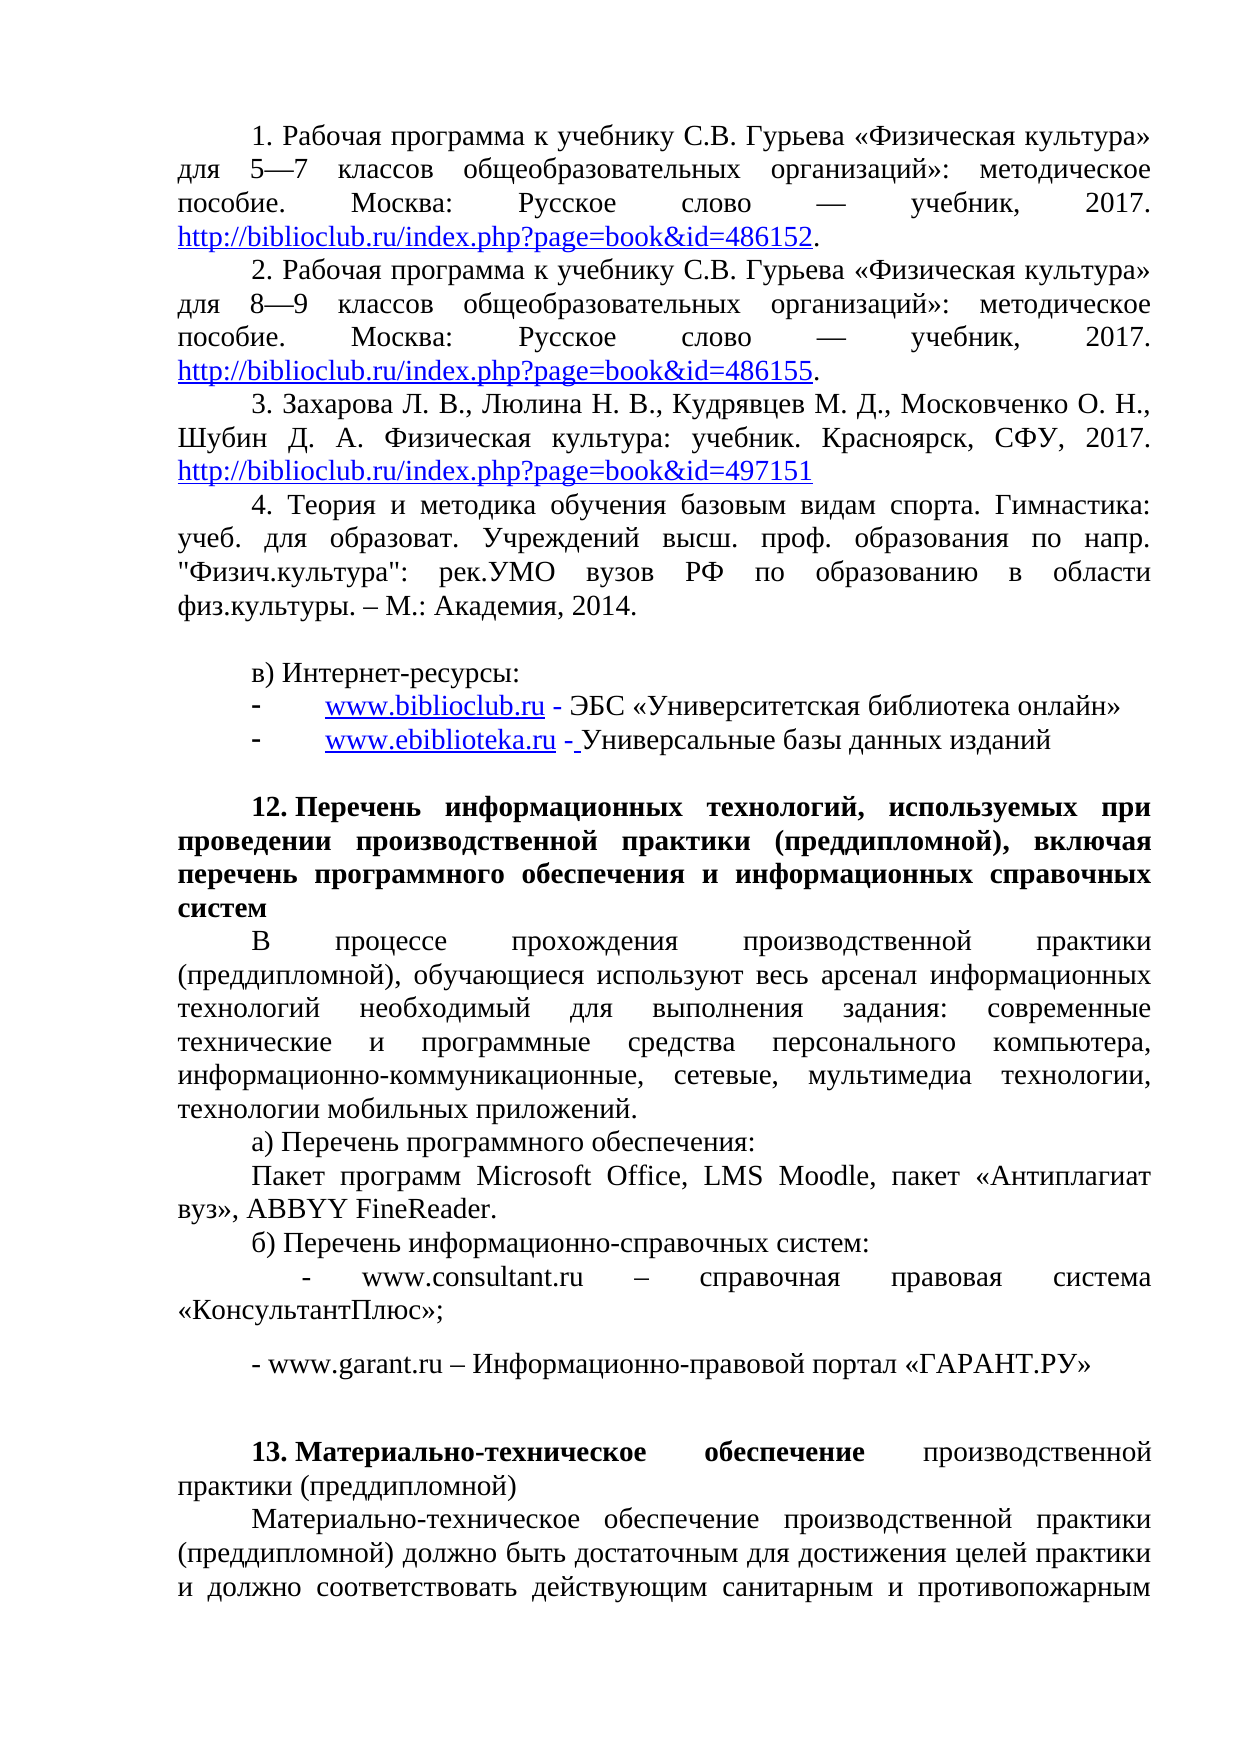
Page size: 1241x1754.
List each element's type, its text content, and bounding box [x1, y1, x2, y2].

text В процессе прохождения производственной практики (преддипломной), обучающиеся используют весь арсенал информационных технологий необходимый для выполнения задания: современные технические и программные средства персонального компьютера, информационно-коммуникационные, сетевые, мультимедиа технологии, технологии мобильных приложений. [177, 923, 1152, 1124]
text 13. Материально-техническое обеспечение производственной практики (преддипломной) [177, 1434, 1152, 1502]
text 2. Рабочая программа к учебнику С.В. Гурьева «Физическая культура» для 8—9 классов общеобразовательных организаций»: методическое пособие. Москва: Русское слово — учебник, 2017. http://biblioclub.ru/index.php?page=book&id=486155. [177, 252, 1152, 386]
list 3. Захарова Л. В., Люлина Н. В., Кудрявцев М. Д., Московченко О. Н., Шубин Д. А. Физическая культура: учебник. Красноярск, СФУ, 2017. http://biblioclub.ru/index.php?page=book&id=497151 [177, 386, 1152, 487]
text Пакет программ Microsoft Office, LMS Moodle, пакет «Антиплагиат вуз», ABBYY FineReader. [177, 1158, 1152, 1225]
list в) Интернет-ресурсы: [177, 655, 1152, 688]
text - www.garant.ru – Информационно-правовой портал «ГАРАНТ.РУ» [177, 1347, 1152, 1380]
text 4. Теория и методика обучения базовым видам спорта. Гимнастика: учеб. для образоват. Учреждений высш. проф. образования по напр. "Физич.культура": рек.УМО вузов РФ по образованию в области физ.культуры. – М.: Академия, 2014. [177, 487, 1152, 621]
text б) Перечень информационно-справочных систем: [177, 1225, 1152, 1259]
text - www.consultant.ru – справочная правовая система «КонсультантПлюс»; [177, 1259, 1152, 1326]
text 1. Рабочая программа к учебнику С.В. Гурьева «Физическая культура» для 5—7 классов общеобразовательных организаций»: методическое пособие. Москва: Русское слово — учебник, 2017. http://biblioclub.ru/index.php?page=book&id=486152. [177, 118, 1152, 252]
list www.biblioclub.ru - ЭБС «Университетская библиотека онлайн» [177, 688, 1152, 722]
list www.ebiblioteka.ru - Универсальные базы данных изданий [177, 722, 1152, 756]
text а) Перечень программного обеспечения: [177, 1124, 1152, 1158]
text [177, 1502, 1152, 1602]
text 12. Перечень информационных технологий, используемых при проведении производственной практики (преддипломной), включая перечень программного обеспечения и информационных справочных систем [177, 789, 1152, 923]
